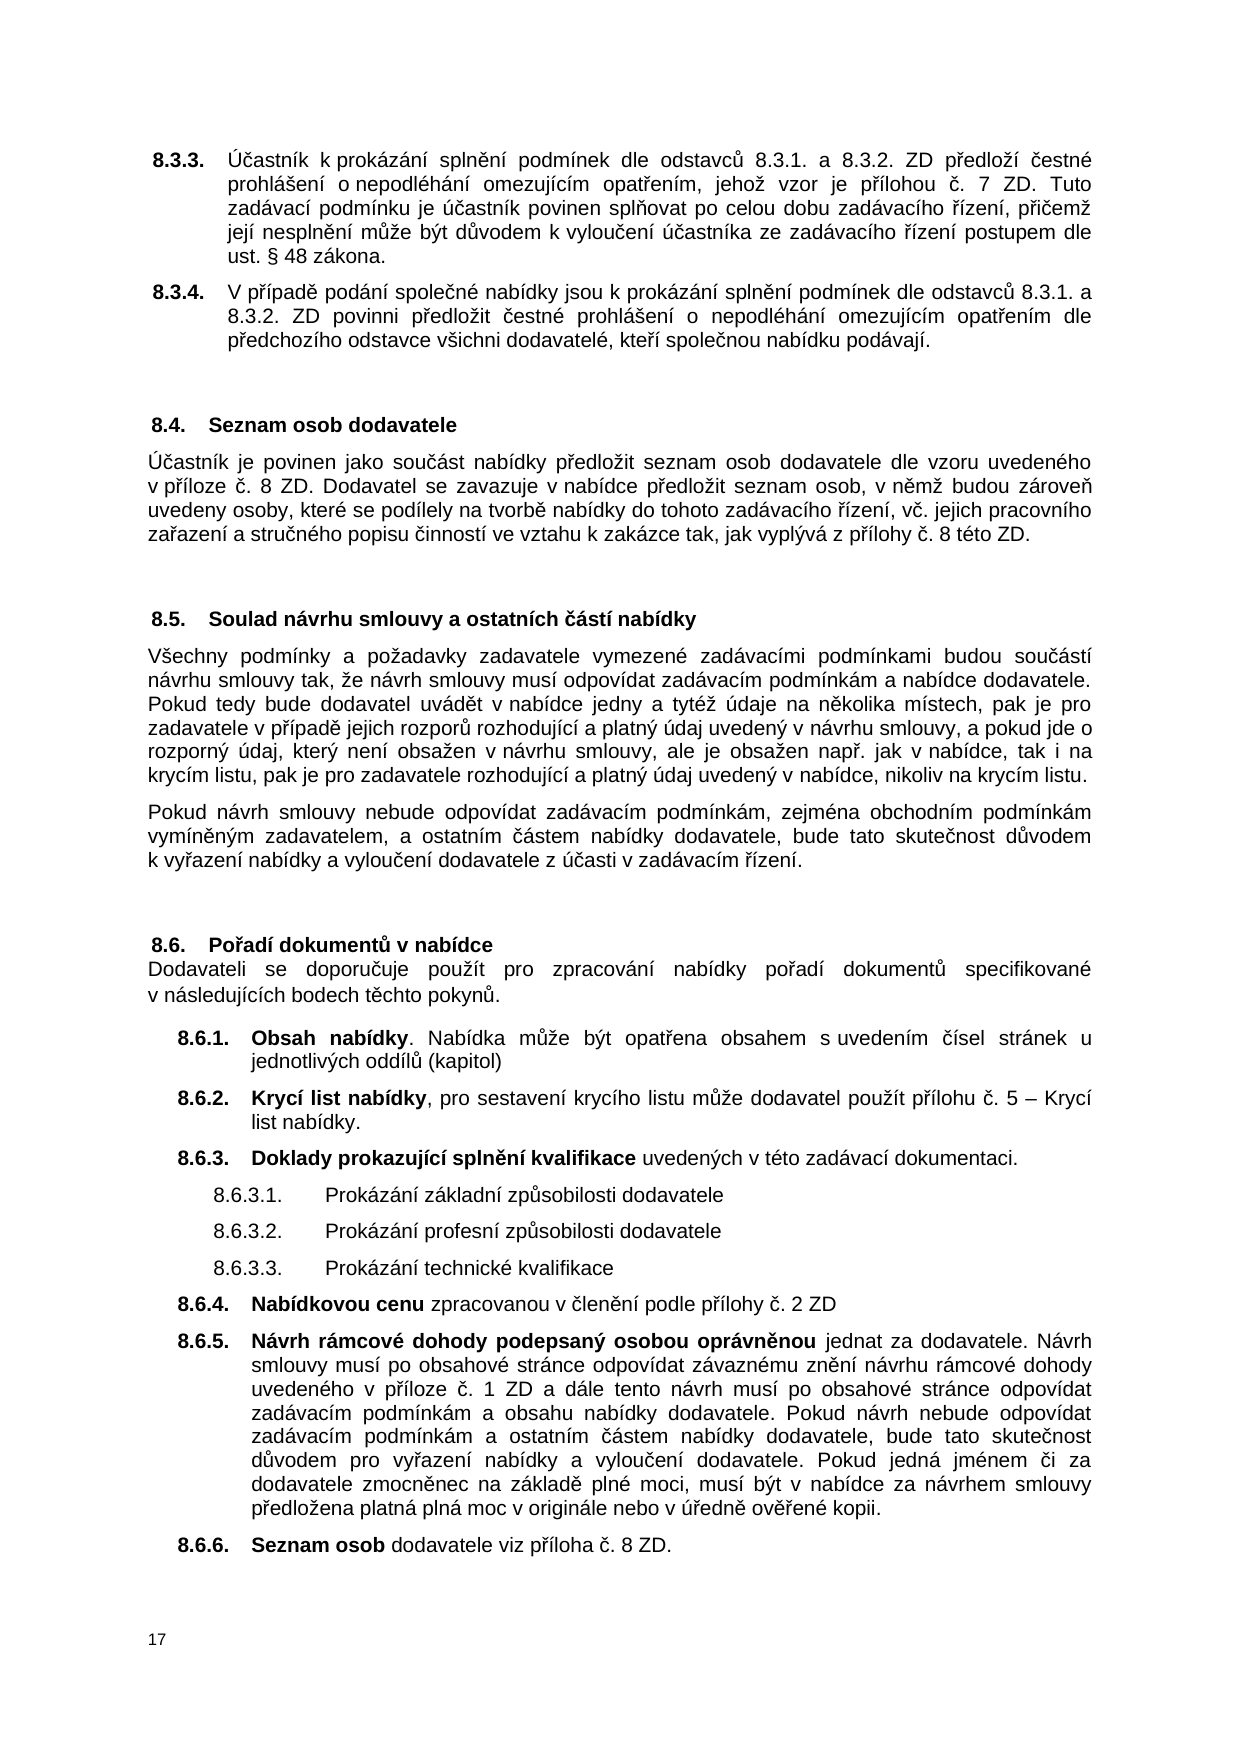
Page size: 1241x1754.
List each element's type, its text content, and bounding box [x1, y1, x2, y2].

list Prokázání základní způsobilosti dodavatele [213, 1183, 1093, 1207]
subtitle Pořadí dokumentů v nabídce [151, 933, 1093, 957]
subtitle Soulad návrhu smlouvy a ostatních částí nabídky [151, 607, 1093, 631]
list Návrh rámcové dohody podepsaný osobou oprávněnou jednat za dodavatele. Návrh smlouvy musí po obsahové stránce odpovídat závaznému znění návrhu rámcové dohody uvedeného v příloze č. 1 ZD a dále tento návrh musí po obsahové stránce odpovídat zadávacím podmínkám a obsahu nabídky dodavatele. Pokud návrh nebude odpovídat zadávacím podmínkám a ostatním částem nabídky dodavatele, bude tato skutečnost důvodem pro vyřazení nabídky a vyloučení dodavatele. Pokud jedná jménem či za dodavatele zmocněnec na základě plné moci, musí být v nabídce za návrhem smlouvy předložena platná plná moc v originále nebo v úředně ověřené kopii. [177, 1328, 1093, 1520]
subtitle Seznam osob dodavatele [151, 413, 1093, 437]
list Pokud návrh smlouvy nebude odpovídat zadávacím podmínkám, zejména obchodním podmínkám vymíněným zadavatelem, a ostatním částem nabídky dodavatele, bude tato skutečnost důvodem k vyřazení nabídky a vyloučení dodavatele z účasti v zadávacím řízení. [148, 800, 1093, 872]
list Seznam osob dodavatele viz příloha č. 8 ZD. [177, 1533, 1093, 1557]
list Prokázání technické kvalifikace [213, 1256, 1093, 1279]
list Účastník k prokázání splnění podmínek dle odstavců 8.3.1. a 8.3.2. ZD předloží čestné prohlášení o nepodléhání omezujícím opatřením, jehož vzor je přílohou č. 7 ZD. Tuto zadávací podmínku je účastník povinen splňovat po celou dobu zadávacího řízení, přičemž její nesplnění může být důvodem k vyloučení účastníka ze zadávacího řízení postupem dle ust. § 48 zákona. [152, 148, 1093, 267]
list Obsah nabídky. Nabídka může být opatřena obsahem s uvedením čísel stránek u jednotlivých oddílů (kapitol) [177, 1025, 1093, 1073]
list Krycí list nabídky, pro sestavení krycího listu může dodavatel použít přílohu č. 5 – Krycí list nabídky. [177, 1086, 1093, 1134]
list Doklady prokazující splnění kvalifikace uvedených v této zadávací dokumentaci. [177, 1146, 1093, 1170]
list V případě podání společné nabídky jsou k prokázání splnění podmínek dle odstavců 8.3.1. a 8.3.2. ZD povinni předložit čestné prohlášení o nepodléhání omezujícím opatřením dle předchozího odstavce všichni dodavatelé, kteří společnou nabídku podávají. [152, 280, 1093, 352]
list Účastník je povinen jako součást nabídky předložit seznam osob dodavatele dle vzoru uvedeného v příloze č. 8 ZD. Dodavatel se zavazuje v nabídce předložit seznam osob, v němž budou zároveň uvedeny osoby, které se podílely na tvorbě nabídky do tohoto zadávacího řízení, vč. jejich pracovního zařazení a stručného popisu činností ve vztahu k zakázce tak, jak vyplývá z přílohy č. 8 této ZD. [148, 450, 1093, 546]
list Prokázání profesní způsobilosti dodavatele [213, 1219, 1093, 1243]
list Nabídkovou cenu zpracovanou v členění podle přílohy č. 2 ZD [177, 1292, 1093, 1316]
list Všechny podmínky a požadavky zadavatele vymezené zadávacími podmínkami budou součástí návrhu smlouvy tak, že návrh smlouvy musí odpovídat zadávacím podmínkám a nabídce dodavatele. Pokud tedy bude dodavatel uvádět v nabídce jedny a tytéž údaje na několika místech, pak je pro zadavatele v případě jejich rozporů rozhodující a platný údaj uvedený v návrhu smlouvy, a pokud jde o rozporný údaj, který není obsažen v návrhu smlouvy, ale je obsažen např. jak v nabídce, tak i na krycím listu, pak je pro zadavatele rozhodující a platný údaj uvedený v nabídce, nikoliv na krycím listu. [148, 643, 1093, 787]
text Dodavateli se doporučuje použít pro zpracování nabídky pořadí dokumentů specifikované v následujících bodech těchto pokynů. [148, 957, 1093, 1007]
